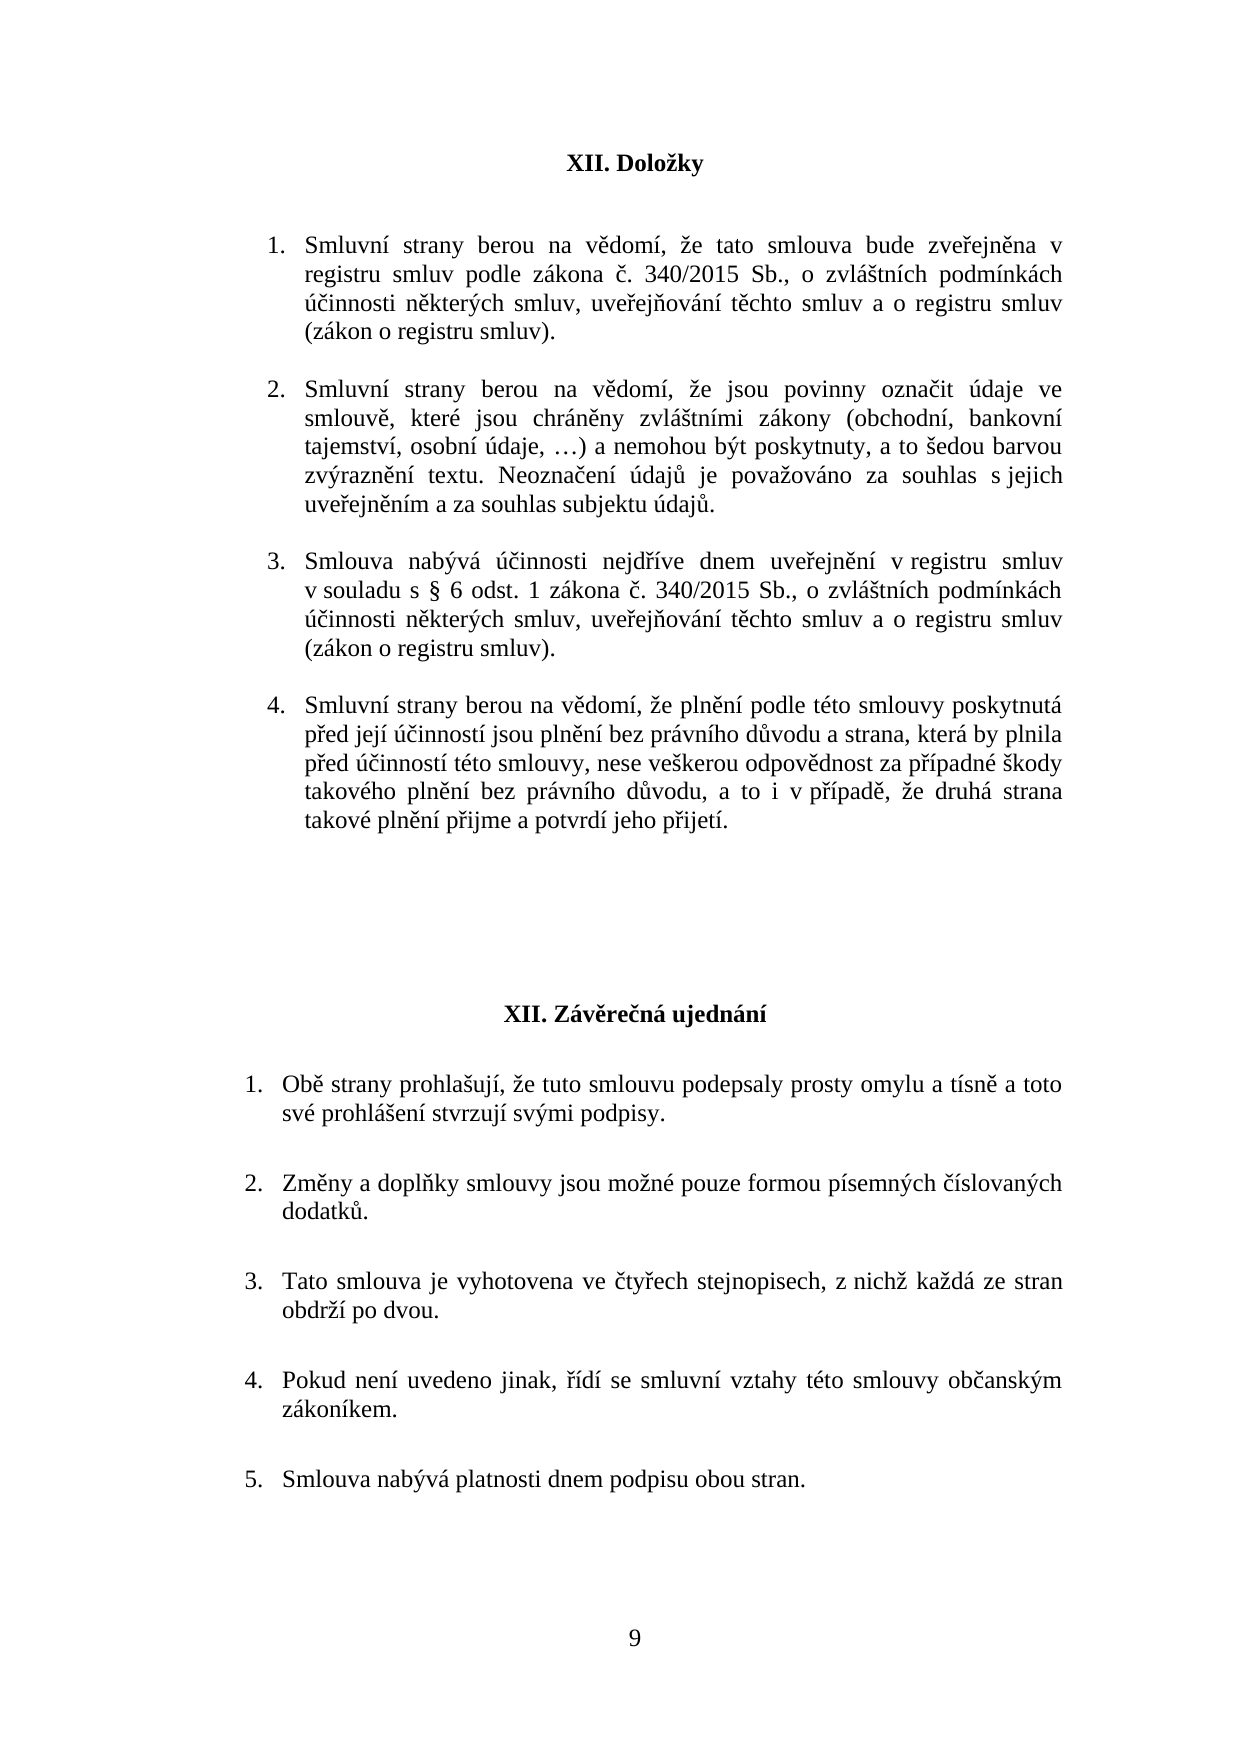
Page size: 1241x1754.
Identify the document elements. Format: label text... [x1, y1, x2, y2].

list Smluvní strany berou na vědomí, že plnění podle této smlouvy poskytnutá před její účinností jsou plnění bez právního důvodu a strana, která by plnila před účinností této smlouvy, nese veškerou odpovědnost za případné škody takového plnění bez právního důvodu, a to i v případě, že druhá strana takové plnění přijme a potvrdí jeho přijetí. [267, 690, 1063, 834]
list Smlouva nabývá účinnosti nejdříve dnem uveřejnění v registru smluv v souladu s § 6 odst. 1 zákona č. 340/2015 Sb., o zvláštních podmínkách účinnosti některých smluv, uveřejňování těchto smluv a o registru smluv (zákon o registru smluv). [267, 546, 1063, 661]
text XII. Závěrečná ujednání [207, 999, 1063, 1028]
list Smluvní strany berou na vědomí, že jsou povinny označit údaje ve smlouvě, které jsou chráněny zvláštními zákony (obchodní, bankovní tajemství, osobní údaje, …) a nemohou být poskytnuty, a to šedou barvou zvýraznění textu. Neoznačení údajů je považováno za souhlas s jejich uveřejněním a za souhlas subjektu údajů. [267, 374, 1063, 518]
list Smluvní strany berou na vědomí, že tato smlouva bude zveřejněna v registru smluv podle zákona č. 340/2015 Sb., o zvláštních podmínkách účinnosti některých smluv, uveřejňování těchto smluv a o registru smluv (zákon o registru smluv). [267, 230, 1063, 345]
list Smlouva nabývá platnosti dnem podpisu obou stran. [244, 1464, 1063, 1493]
list Tato smlouva je vyhotovena ve čtyřech stejnopisech, z nichž každá ze stran obdrží po dvou. [244, 1266, 1063, 1324]
list Změny a doplňky smlouvy jsou možné pouze formou písemných číslovaných dodatků. [244, 1168, 1063, 1225]
list Pokud není uvedeno jinak, řídí se smluvní vztahy této smlouvy občanským zákoníkem. [244, 1365, 1063, 1423]
list Obě strany prohlašují, že tuto smlouvu podepsaly prosty omylu a tísně a toto své prohlášení stvrzují svými podpisy. [244, 1069, 1063, 1126]
text XII. Doložky [207, 148, 1063, 176]
